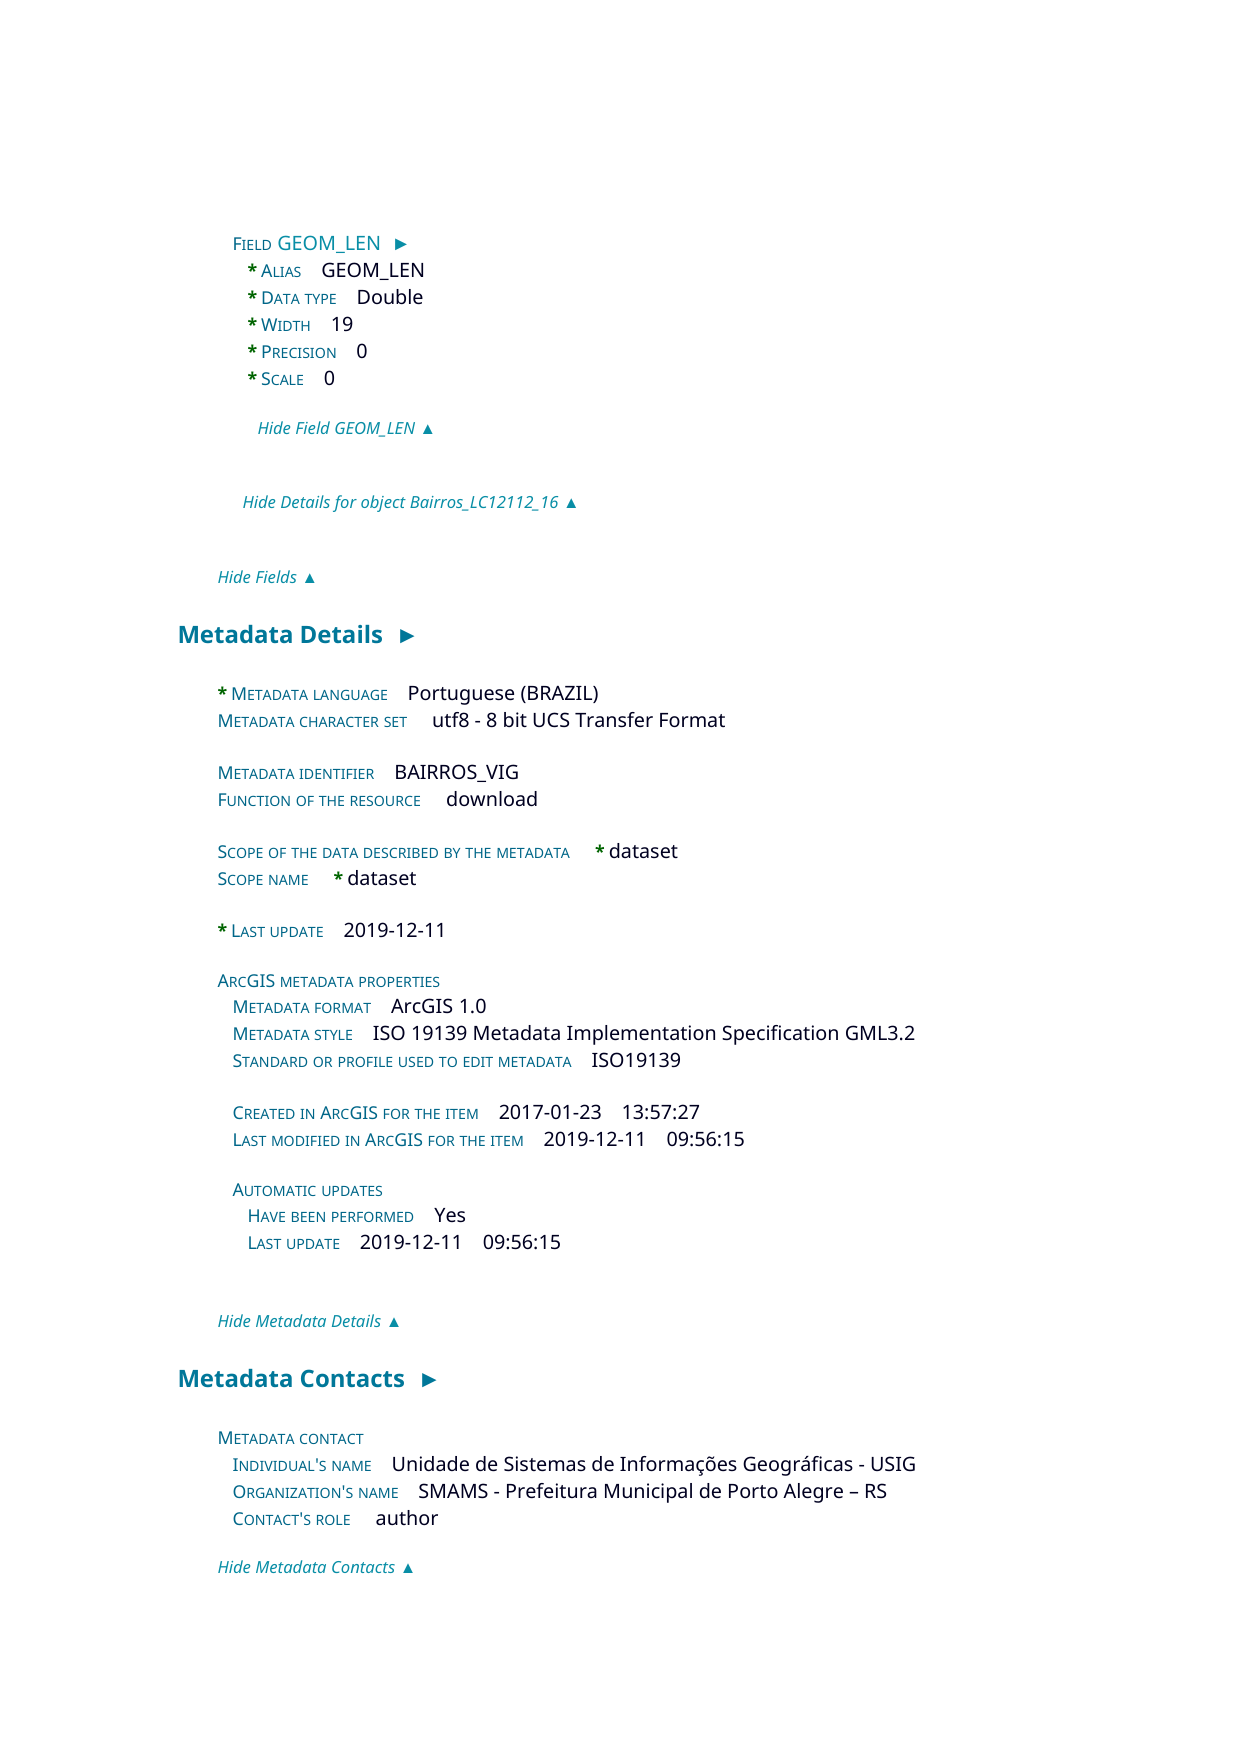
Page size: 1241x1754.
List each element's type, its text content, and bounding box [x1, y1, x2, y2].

text * Last update 2019-12-11 [217, 916, 1063, 943]
text * Data type Double [247, 283, 1063, 311]
picture [433, 1109, 439, 1119]
text Metadata style ISO 19139 Metadata Implementation Specification GML3.2 [232, 1019, 1063, 1046]
picture [497, 850, 502, 858]
text Last modified in ArcGIS for the item 2019-12-11 09:56:15 [232, 1125, 1063, 1152]
text * Scale 0 [247, 364, 1063, 391]
picture [342, 1005, 347, 1013]
picture [343, 1515, 349, 1525]
text Hide Metadata Details ▲ [217, 1309, 1063, 1332]
picture [300, 848, 306, 858]
text * Precision 0 [247, 337, 1063, 364]
picture [316, 927, 322, 937]
text * Width 19 [247, 311, 1063, 337]
text Metadata contact [217, 1423, 1063, 1450]
picture [398, 848, 402, 858]
text Organization's name SMAMS - Prefeitura Municipal de Porto Alegre – RS [232, 1477, 1063, 1504]
text Hide Details for object Bairros_LC12112_16 ▲ [242, 491, 1063, 514]
text Scope of the data described by the metadata * dataset [217, 837, 1063, 864]
text Metadata format ArcGIS 1.0 [232, 992, 1063, 1019]
text ArcGIS metadata properties [217, 968, 1063, 992]
text Hide Field GEOM_LEN ▲ [257, 416, 1063, 439]
text Hide Metadata Contacts ▲ [217, 1556, 1063, 1579]
text * Alias GEOM_LEN [247, 257, 1063, 283]
picture [478, 1136, 484, 1146]
picture [244, 1109, 248, 1119]
text Metadata identifier BAIRROS_VIG [217, 758, 1063, 785]
picture [229, 977, 233, 987]
picture [366, 1057, 372, 1067]
picture [309, 717, 315, 727]
text * Metadata language Portuguese (BRAZIL) [217, 679, 1063, 706]
picture [509, 848, 515, 858]
picture [330, 796, 335, 806]
text Standard or profile used to edit metadata ISO19139 [232, 1046, 1063, 1073]
picture [280, 977, 284, 987]
picture [272, 348, 276, 358]
picture [384, 1214, 389, 1222]
text Metadata Contacts ▼► [177, 1361, 1063, 1394]
text Last update 2019-12-11 09:56:15 [247, 1228, 1063, 1256]
text Metadata Details ▼► [177, 618, 1063, 650]
text Metadata character set utf8 - 8 bit UCS Transfer Format [217, 706, 1063, 733]
picture [498, 1057, 502, 1067]
picture [310, 1136, 316, 1146]
text Contact's role author [232, 1504, 1063, 1531]
picture [315, 1005, 321, 1013]
picture [307, 796, 313, 806]
picture [324, 1057, 328, 1067]
picture [300, 1212, 306, 1222]
picture [357, 1214, 363, 1222]
text Have been performed Yes [247, 1202, 1063, 1228]
picture [391, 1488, 397, 1498]
picture [301, 875, 307, 885]
picture [378, 1488, 382, 1498]
picture [329, 294, 335, 304]
picture [288, 875, 292, 885]
picture [367, 977, 371, 987]
text Scope name * dataset [217, 864, 1063, 891]
text Created in ArcGIS for the item 2017-01-23 13:57:27 [232, 1098, 1063, 1125]
text Automatic updates [232, 1177, 1063, 1202]
picture [364, 1461, 370, 1471]
text Field GEOM_LEN ▼► [232, 229, 1063, 257]
text Function of the resource download [217, 785, 1063, 812]
text Hide Fields ▲ [217, 566, 1063, 588]
text Individual's name Unidade de Sistemas de Informações Geográficas - USIG [232, 1450, 1063, 1477]
picture [280, 850, 286, 858]
picture [273, 1186, 277, 1196]
